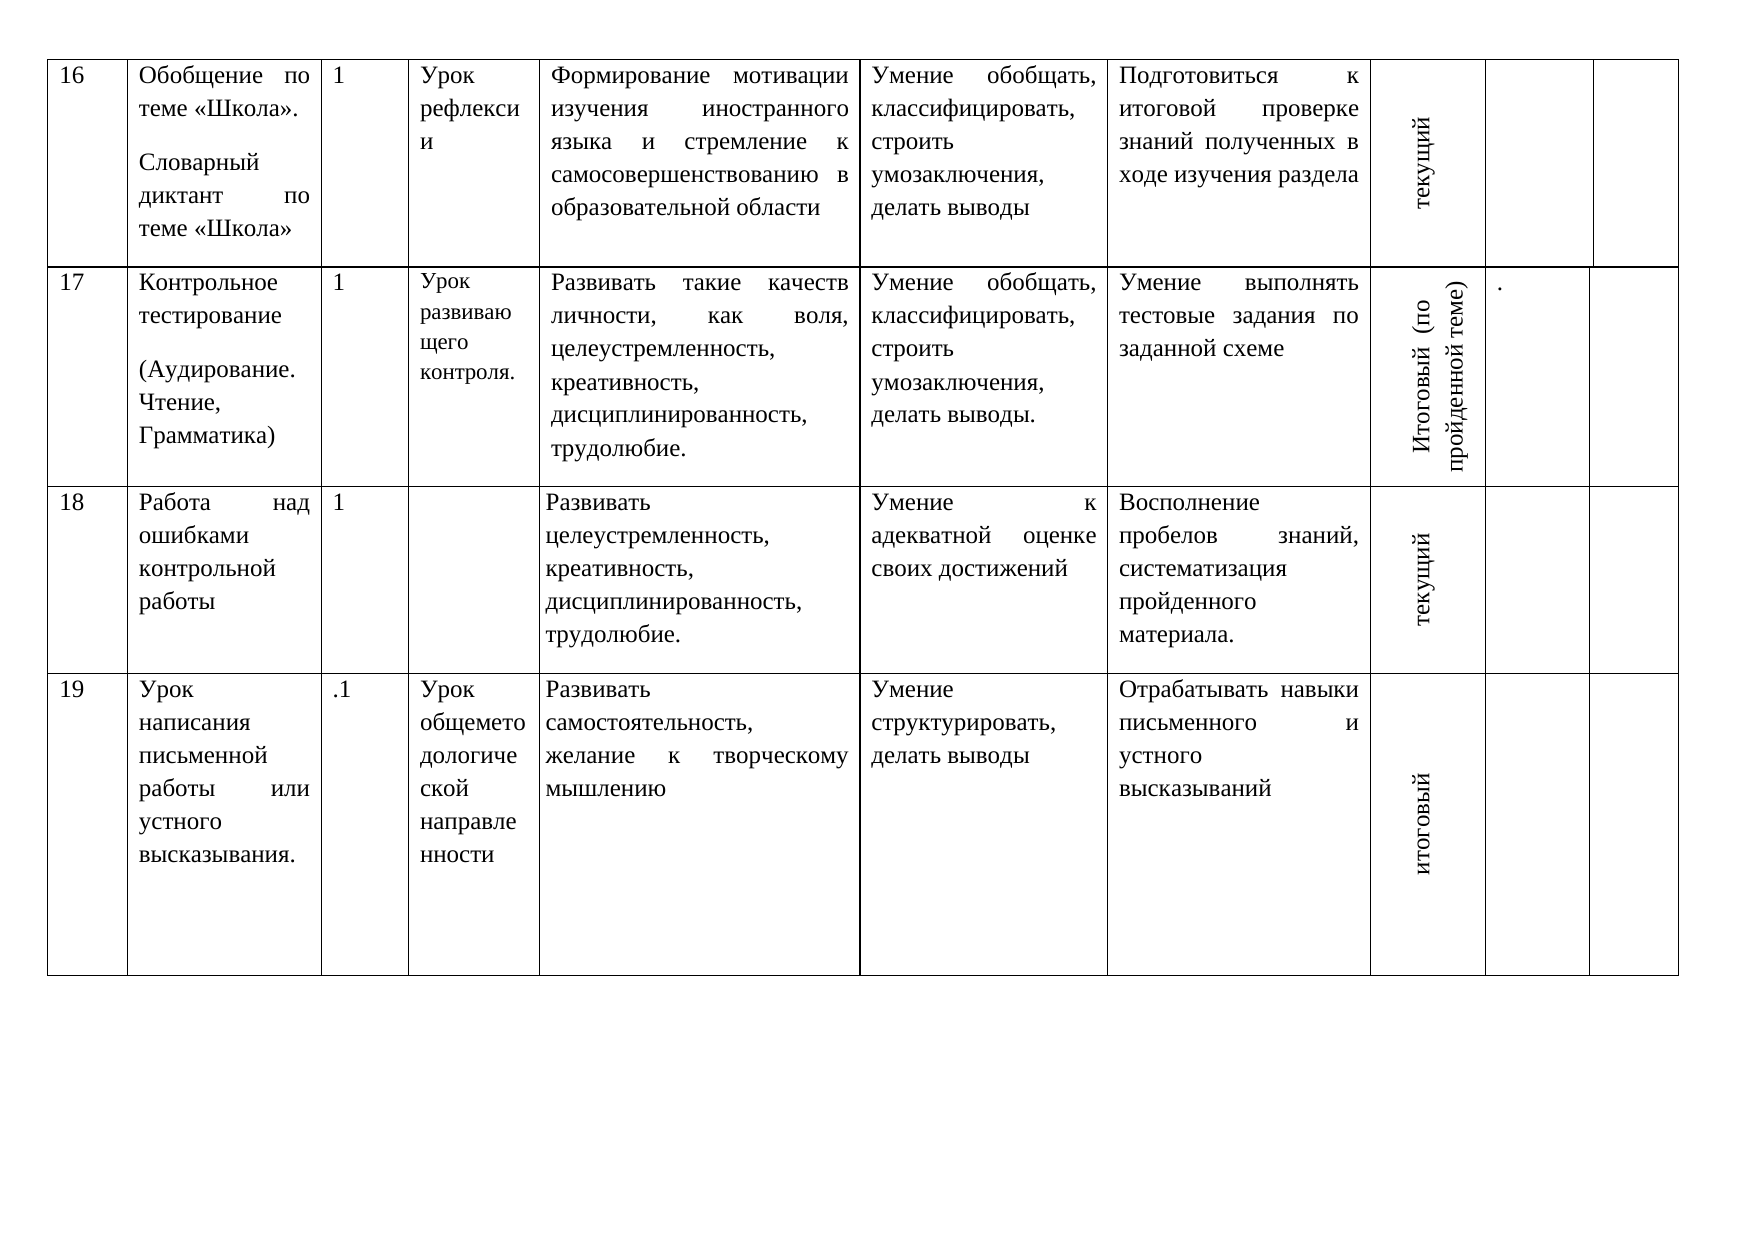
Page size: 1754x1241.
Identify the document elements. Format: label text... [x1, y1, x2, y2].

table_cell . [1486, 268, 1589, 486]
table_cell [409, 487, 539, 673]
table_cell [1486, 674, 1589, 975]
table_cell Подготовиться к итоговой проверке знаний полученных в ходе изучения раздела [1108, 60, 1370, 266]
table_cell 17 [48, 268, 127, 486]
table_cell Работа над ошибками контрольной работы [128, 487, 321, 673]
table_cell 16 [48, 60, 127, 266]
table_cell .1 [322, 674, 408, 975]
table_cell Отрабатывать навыки письменного и устного высказываний [1108, 674, 1370, 975]
table_cell [1486, 487, 1589, 673]
table_cell 19 [48, 674, 127, 975]
table_cell Формирование мотивации изучения иностранного языка и стремление к самосовершенствованию в образовательной области [540, 60, 859, 266]
table_cell Умение к адекватной оценке своих достижений [861, 487, 1107, 673]
table_cell [1590, 674, 1678, 975]
table_cell 1 [322, 487, 408, 673]
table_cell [409, 674, 539, 975]
table_cell 1 [322, 60, 408, 266]
table_cell [1486, 60, 1593, 266]
table_cell текущий [1371, 487, 1485, 673]
table_cell Развивать целеустремленность, креативность, дисциплинированность, трудолюбие. [540, 487, 859, 673]
table_cell 1 [322, 268, 408, 486]
table_cell Урок развивающего контроля. [409, 268, 539, 486]
table_cell Развивать самостоятельность, желание к творческому мышлению [540, 674, 859, 975]
table_cell Восполнение пробелов знаний, систематизация пройденного материала. [1108, 487, 1370, 673]
table_cell Итоговый (по пройденной теме) [1371, 268, 1485, 486]
table_cell Урок написания письменной работы или устного высказывания. [128, 674, 321, 975]
table_cell итоговый [1371, 674, 1485, 975]
table_cell [1590, 487, 1678, 673]
table_cell Умение структурировать, делать выводы [861, 674, 1107, 975]
table_cell Развивать такие качеств личности, как воля, целеустремленность, креативность, дисциплинированность, трудолюбие. [540, 268, 859, 486]
table_cell Умение выполнять тестовые задания по заданной схеме [1108, 268, 1370, 486]
table_cell текущий [1371, 60, 1485, 266]
table_cell [1590, 268, 1678, 486]
table_cell Умение обобщать, классифицировать, строить умозаключения, делать выводы. [861, 268, 1107, 486]
table_cell Урок рефлексии [409, 60, 539, 266]
table_cell [1594, 60, 1678, 266]
table_cell 18 [48, 487, 127, 673]
table_cell Контрольное тестирование (Аудирование. Чтение, Грамматика) [128, 268, 321, 486]
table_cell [861, 60, 1107, 266]
table_cell Обобщение по теме «Школа». Словарный диктант по теме «Школа» [128, 60, 321, 266]
